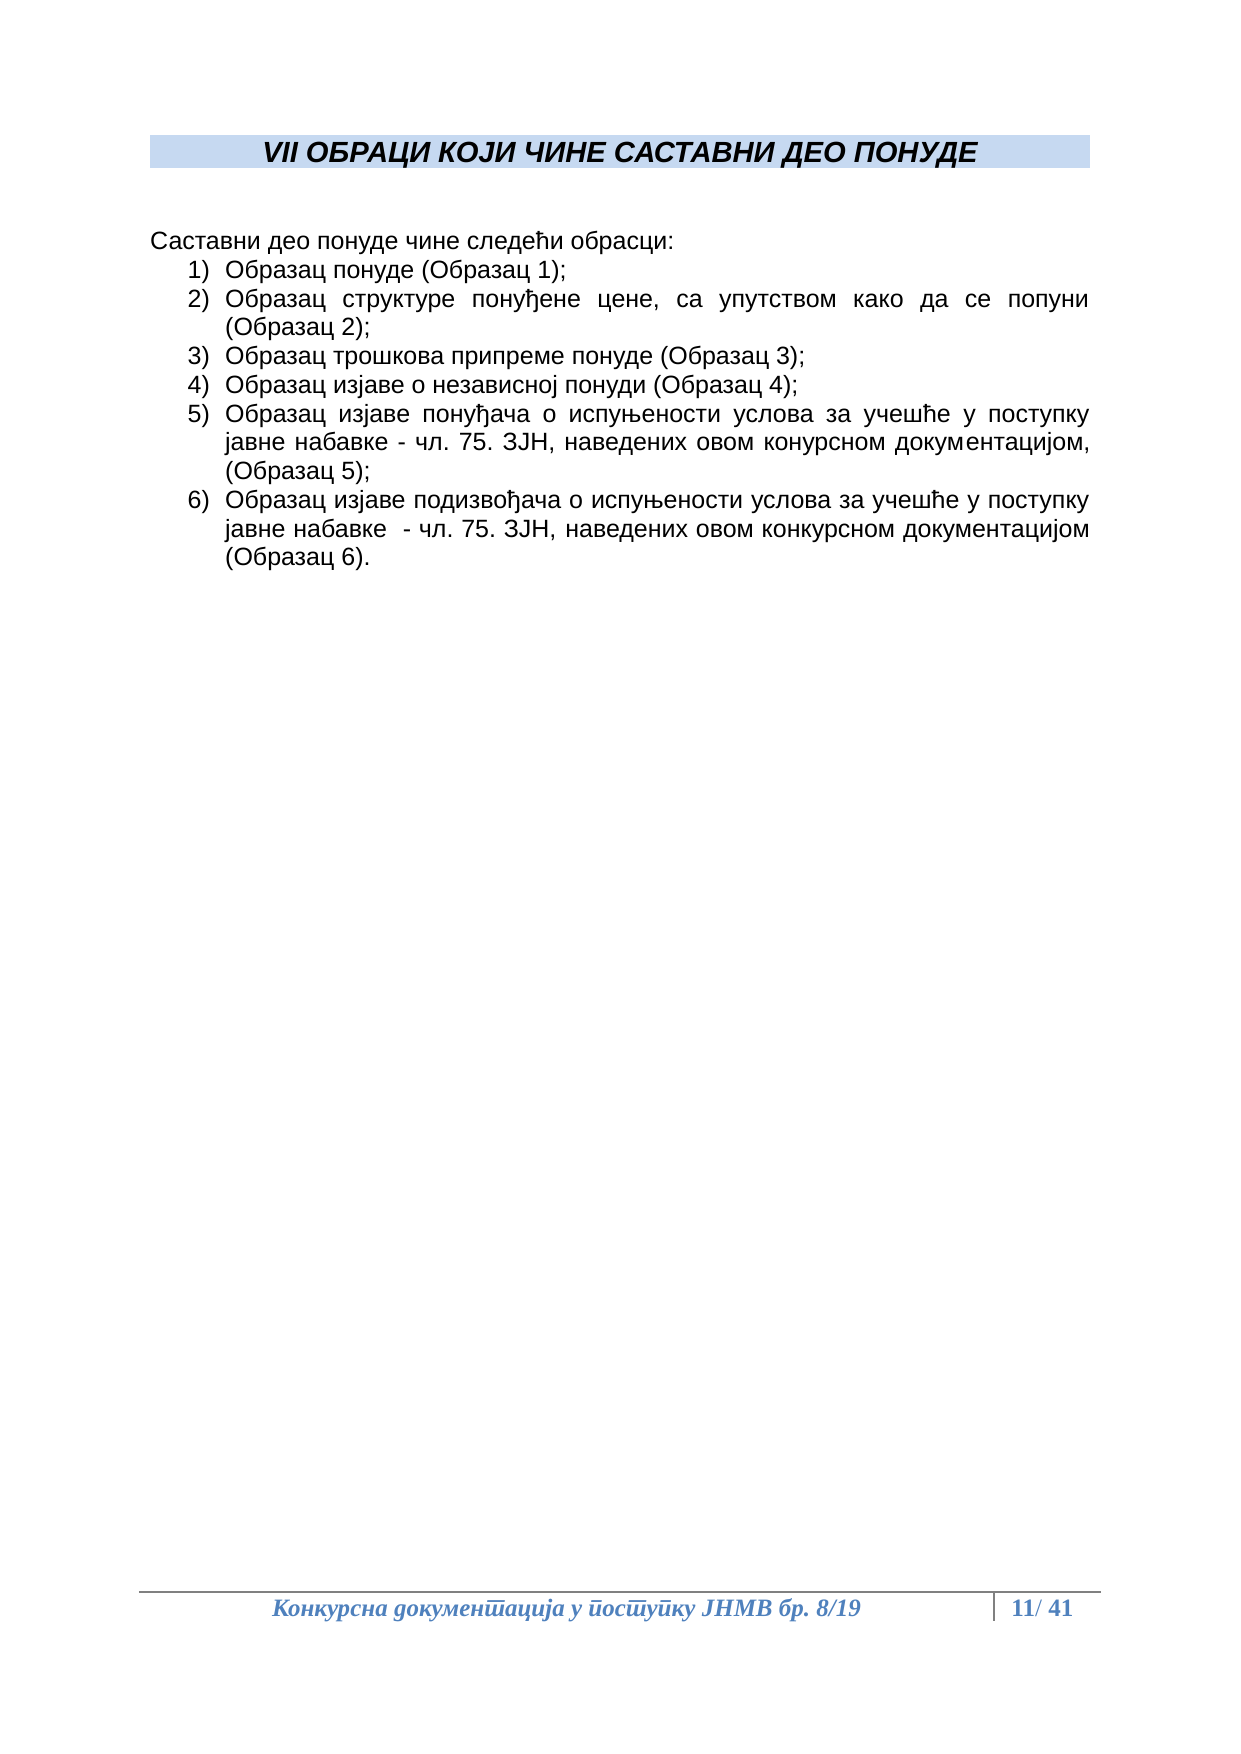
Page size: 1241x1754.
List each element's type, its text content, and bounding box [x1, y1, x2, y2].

list Образац трошкова припреме понуде (Образац 3); [187, 341, 1090, 370]
list Образац структуре понуђене цене, са упутством како да се попуни (Образац 2); [187, 283, 1090, 341]
list Образац понуде (Образац 1); [187, 255, 1090, 283]
list Саставни део понуде чине следећи обрасци: [150, 226, 1090, 255]
list Образац изјаве о независној понуди (Образац 4); [187, 370, 1090, 398]
list VII ОБРАЦИ КОЈИ ЧИНЕ САСТАВНИ ДЕО ПОНУДЕ [150, 135, 1090, 168]
list Образац изјаве понуђача о испуњености услова за учешће у поступку јавне набавке - чл. 75. ЗЈН, наведених овом конурсном документацијом, (Образац 5); [187, 398, 1090, 485]
list Образац изјаве подизвођача о испуњености услова за учешће у поступку јавне набавке - чл. 75. ЗЈН, наведених овом конкурсном документацијом (Образац 6). [187, 485, 1090, 571]
